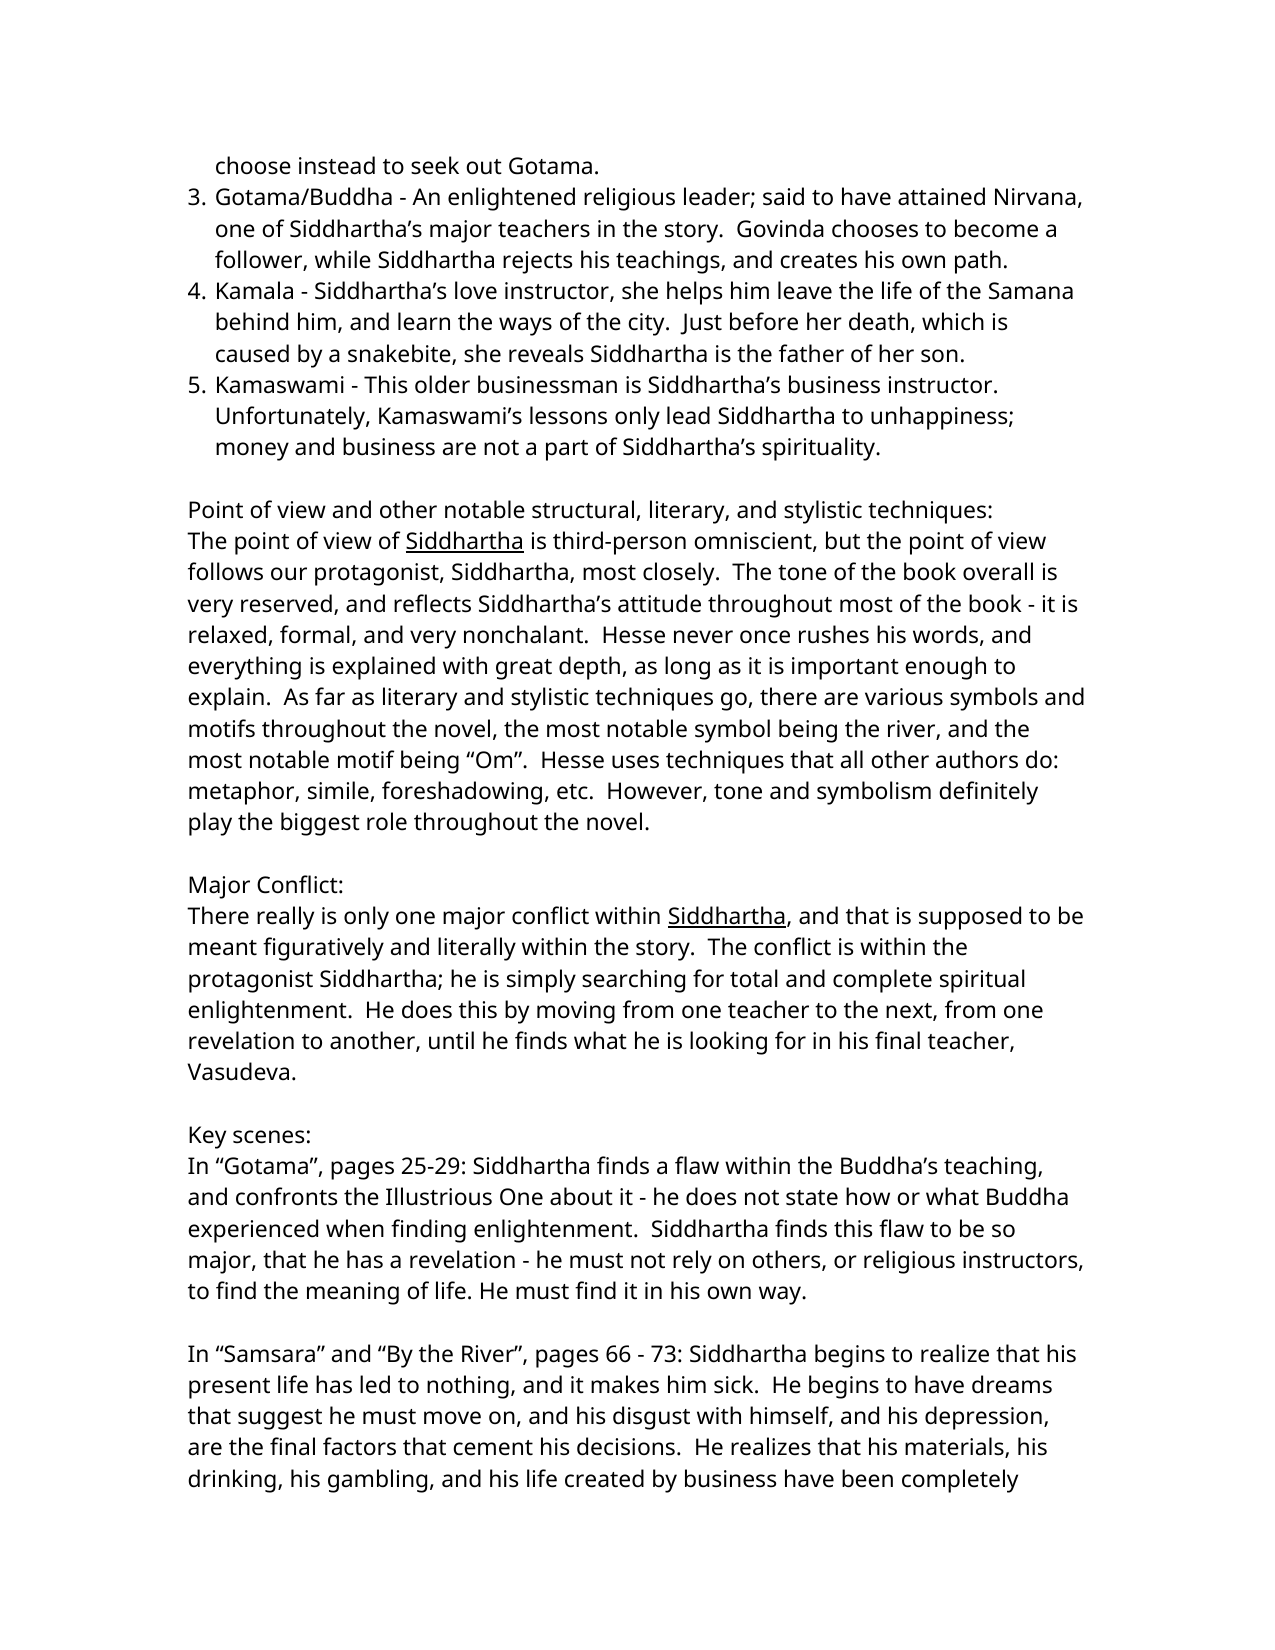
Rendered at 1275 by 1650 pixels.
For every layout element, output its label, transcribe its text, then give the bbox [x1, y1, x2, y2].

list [187, 150, 1087, 181]
list Kamala - Siddhartha’s love instructor, she helps him leave the life of the Samana behind him, and learn the ways of the city. Just before her death, which is caused by a snakebite, she reveals Siddhartha is the father of her son. [187, 275, 1087, 369]
list Gotama/Buddha - An enlightened religious leader; said to have attained Nirvana, one of Siddhartha’s major teachers in the story. Govinda chooses to become a follower, while Siddhartha rejects his teachings, and creates his own path. [187, 181, 1087, 275]
text Major Conflict: [187, 869, 1087, 900]
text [187, 1337, 1087, 1494]
text Point of view and other notable structural, literary, and stylistic techniques: [187, 494, 1087, 525]
text In “Gotama”, pages 25-29: Siddhartha finds a flaw within the Buddha’s teaching, and confronts the Illustrious One about it - he does not state how or what Buddha experienced when finding enlightenment. Siddhartha finds this flaw to be so major, that he has a revelation - he must not rely on others, or religious instructors, to find the meaning of life. He must find it in his own way. [187, 1150, 1087, 1306]
text Key scenes: [187, 1119, 1087, 1150]
list Kamaswami - This older businessman is Siddhartha’s business instructor. Unfortunately, Kamaswami’s lessons only lead Siddhartha to unhappiness; money and business are not a part of Siddhartha’s spirituality. [187, 369, 1087, 462]
text There really is only one major conflict within Siddhartha, and that is supposed to be meant figuratively and literally within the story. The conflict is within the protagonist Siddhartha; he is simply searching for total and complete spiritual enlightenment. He does this by moving from one teacher to the next, from one revelation to another, until he finds what he is looking for in his final teacher, Vasudeva. [187, 900, 1087, 1087]
text The point of view of Siddhartha is third-person omniscient, but the point of view follows our protagonist, Siddhartha, most closely. The tone of the book overall is very reserved, and reflects Siddhartha’s attitude throughout most of the book - it is relaxed, formal, and very nonchalant. Hesse never once rushes his words, and everything is explained with great depth, as long as it is important enough to explain. As far as literary and stylistic techniques go, there are various symbols and motifs throughout the novel, the most notable symbol being the river, and the most notable motif being “Om”. Hesse uses techniques that all other authors do: metaphor, simile, foreshadowing, etc. However, tone and symbolism definitely play the biggest role throughout the novel. [187, 525, 1087, 837]
